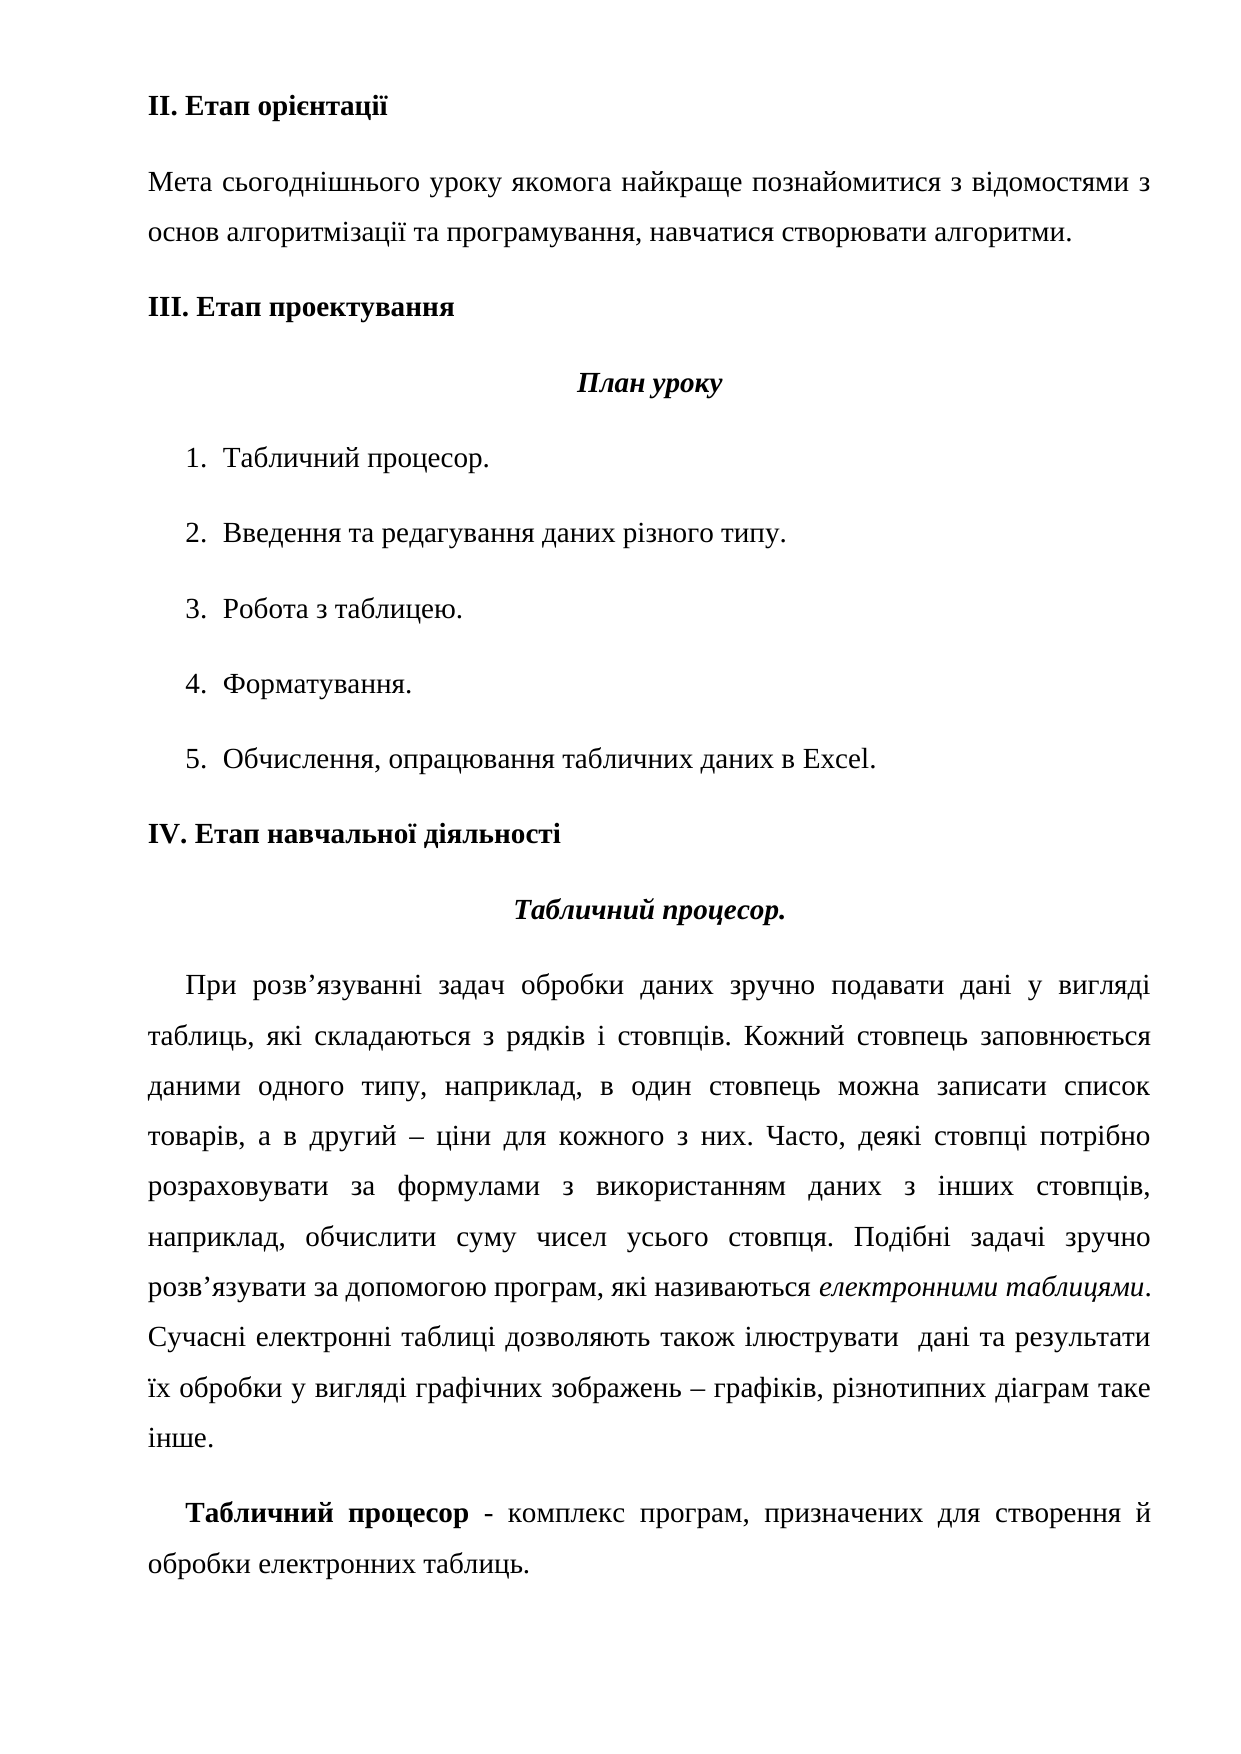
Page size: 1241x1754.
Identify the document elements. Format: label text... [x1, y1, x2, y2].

list Обчислення, опрацювання табличних даних в Excel. [185, 741, 1152, 775]
text II. Етап орієнтації [148, 88, 1152, 122]
text План уроку [148, 365, 1152, 398]
list Робота з таблицею. [185, 591, 1152, 624]
list Табличний процесор. [185, 440, 1152, 474]
text Мета сьогоднішнього уроку якомога найкраще познайомитися з відомостями з основ алгоритмізації та програмування, навчатися створювати алгоритми. [148, 164, 1152, 248]
text При розв’язуванні задач обробки даних зручно подавати дані у вигляді таблиць, які складаються з рядків і стовпців. Кожний стовпець заповнюється даними одного типу, наприклад, в один стовпець можна записати список товарів, а в другий – ціни для кожного з них. Часто, деякі стовпці потрібно розраховувати за формулами з використанням даних з інших стовпців, наприклад, обчислити суму чисел усього стовпця. Подібні задачі зручно розв’язувати за допомогою програм, які називаються електронними таблицями. Сучасні електронні таблиці дозволяють також ілюструвати дані та результати їх обробки у вигляді графічних зображень – графіків, різнотипних діаграм таке інше. [148, 967, 1152, 1454]
text Табличний процесор. [148, 892, 1152, 926]
text III. Етап проектування [148, 289, 1152, 323]
text ІV. Етап навчальної діяльності [148, 817, 1152, 850]
list Форматування. [185, 666, 1152, 699]
list Введення та редагування даних різного типу. [185, 515, 1152, 549]
text Табличний процесор - комплекс програм, призначених для створення й обробки електронних таблиць. [148, 1495, 1152, 1579]
